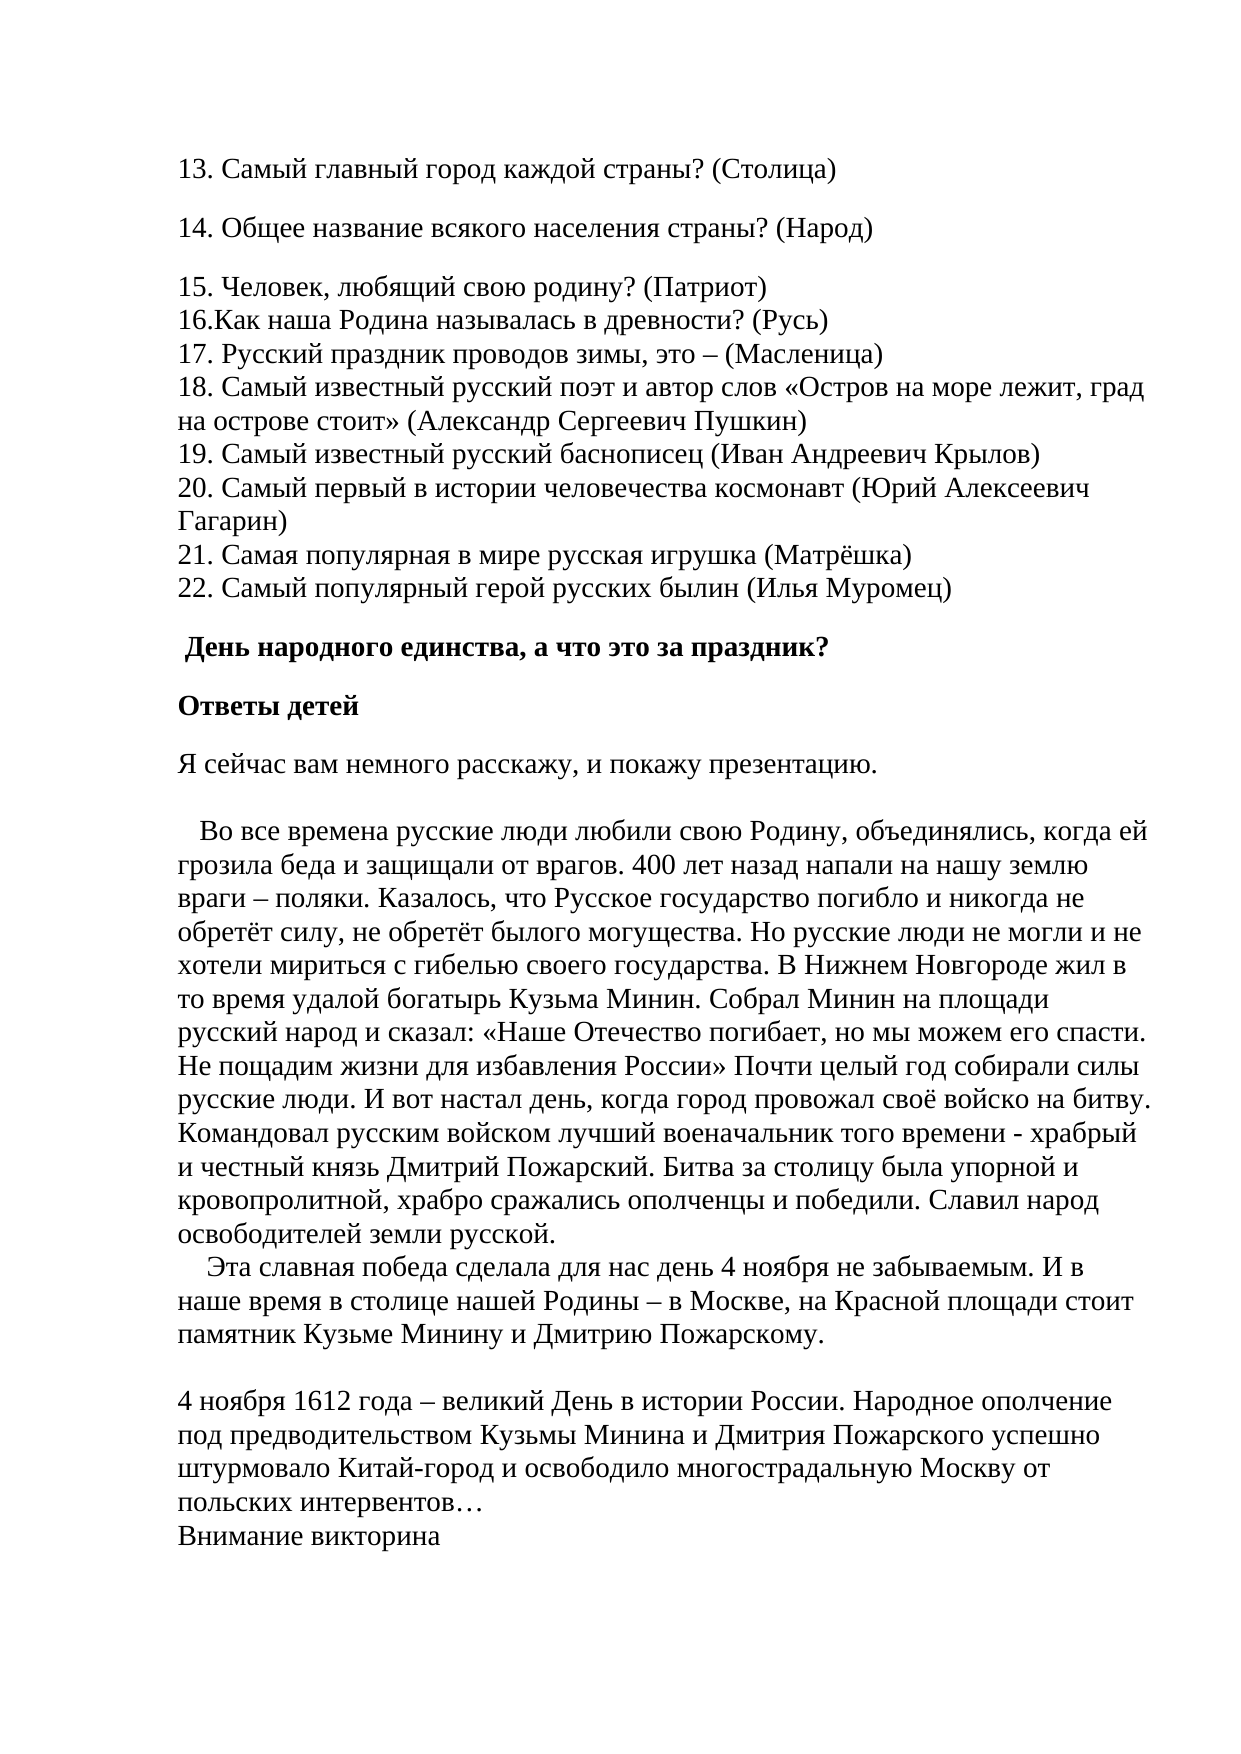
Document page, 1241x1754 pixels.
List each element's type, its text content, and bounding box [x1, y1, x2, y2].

text 13. Самый главный город каждой страны? (Столица) [177, 118, 1152, 185]
text Эта славная победа сделала для нас день 4 ноября не забываемым. И в наше время в столице нашей Родины – в Москве, на Красной площади стоит памятник Кузьме Минину и Дмитрию Пожарскому. [177, 1249, 1152, 1350]
text Ответы детей [177, 688, 1152, 721]
text Во все времена русские люди любили свою Родину, объединялись, когда ей грозила беда и защищали от врагов. 400 лет назад напали на нашу землю враги – поляки. Казалось, что Русское государство погибло и никогда не обретёт силу, не обретёт былого могущества. Но русские люди не могли и не хотели мириться с гибелью своего государства. В Нижнем Новгороде жил в то время удалой богатырь Кузьма Минин. Собрал Минин на площади русский народ и сказал: «Наше Отечество погибает, но мы можем его спасти. Не пощадим жизни для избавления России» Почти целый год собирали силы русские люди. И вот настал день, когда город провожал своё войско на битву. Командовал русским войском лучший военачальник того времени - храбрый и честный князь Дмитрий Пожарский. Битва за столицу была упорной и кровопролитной, храбро сражались ополченцы и победили. Славил народ освободителей земли русской. [177, 813, 1152, 1249]
text День народного единства, а что это за праздник? [177, 629, 1152, 663]
text Я сейчас вам немного расскажу, и покажу презентацию. [177, 746, 1152, 780]
text 4 ноября 1612 года – великий День в истории России. Народное ополчение под предводительством Кузьмы Минина и Дмитрия Пожарского успешно штурмовало Китай-город и освободило многострадальную Москву от польских интервентов… [177, 1383, 1152, 1518]
text 15. Человек, любящий свою родину? (Патриот) 16.Как наша Родина называлась в древности? (Русь) 17. Русский праздник проводов зимы, это – (Масленица) 18. Самый известный русский поэт и автор слов «Остров на море лежит, град на острове стоит» (Александр Сергеевич Пушкин) 19. Самый известный русский баснописец (Иван Андреевич Крылов) 20. Самый первый в истории человечества космонавт (Юрий Алексеевич Гагарин) 21. Самая популярная в мире русская игрушка (Матрёшка) 22. Самый популярный герой русских былин (Илья Муромец) [177, 269, 1152, 604]
text 14. Общее название всякого населения страны? (Народ) [177, 210, 1152, 244]
text Внимание викторина [177, 1518, 1152, 1551]
